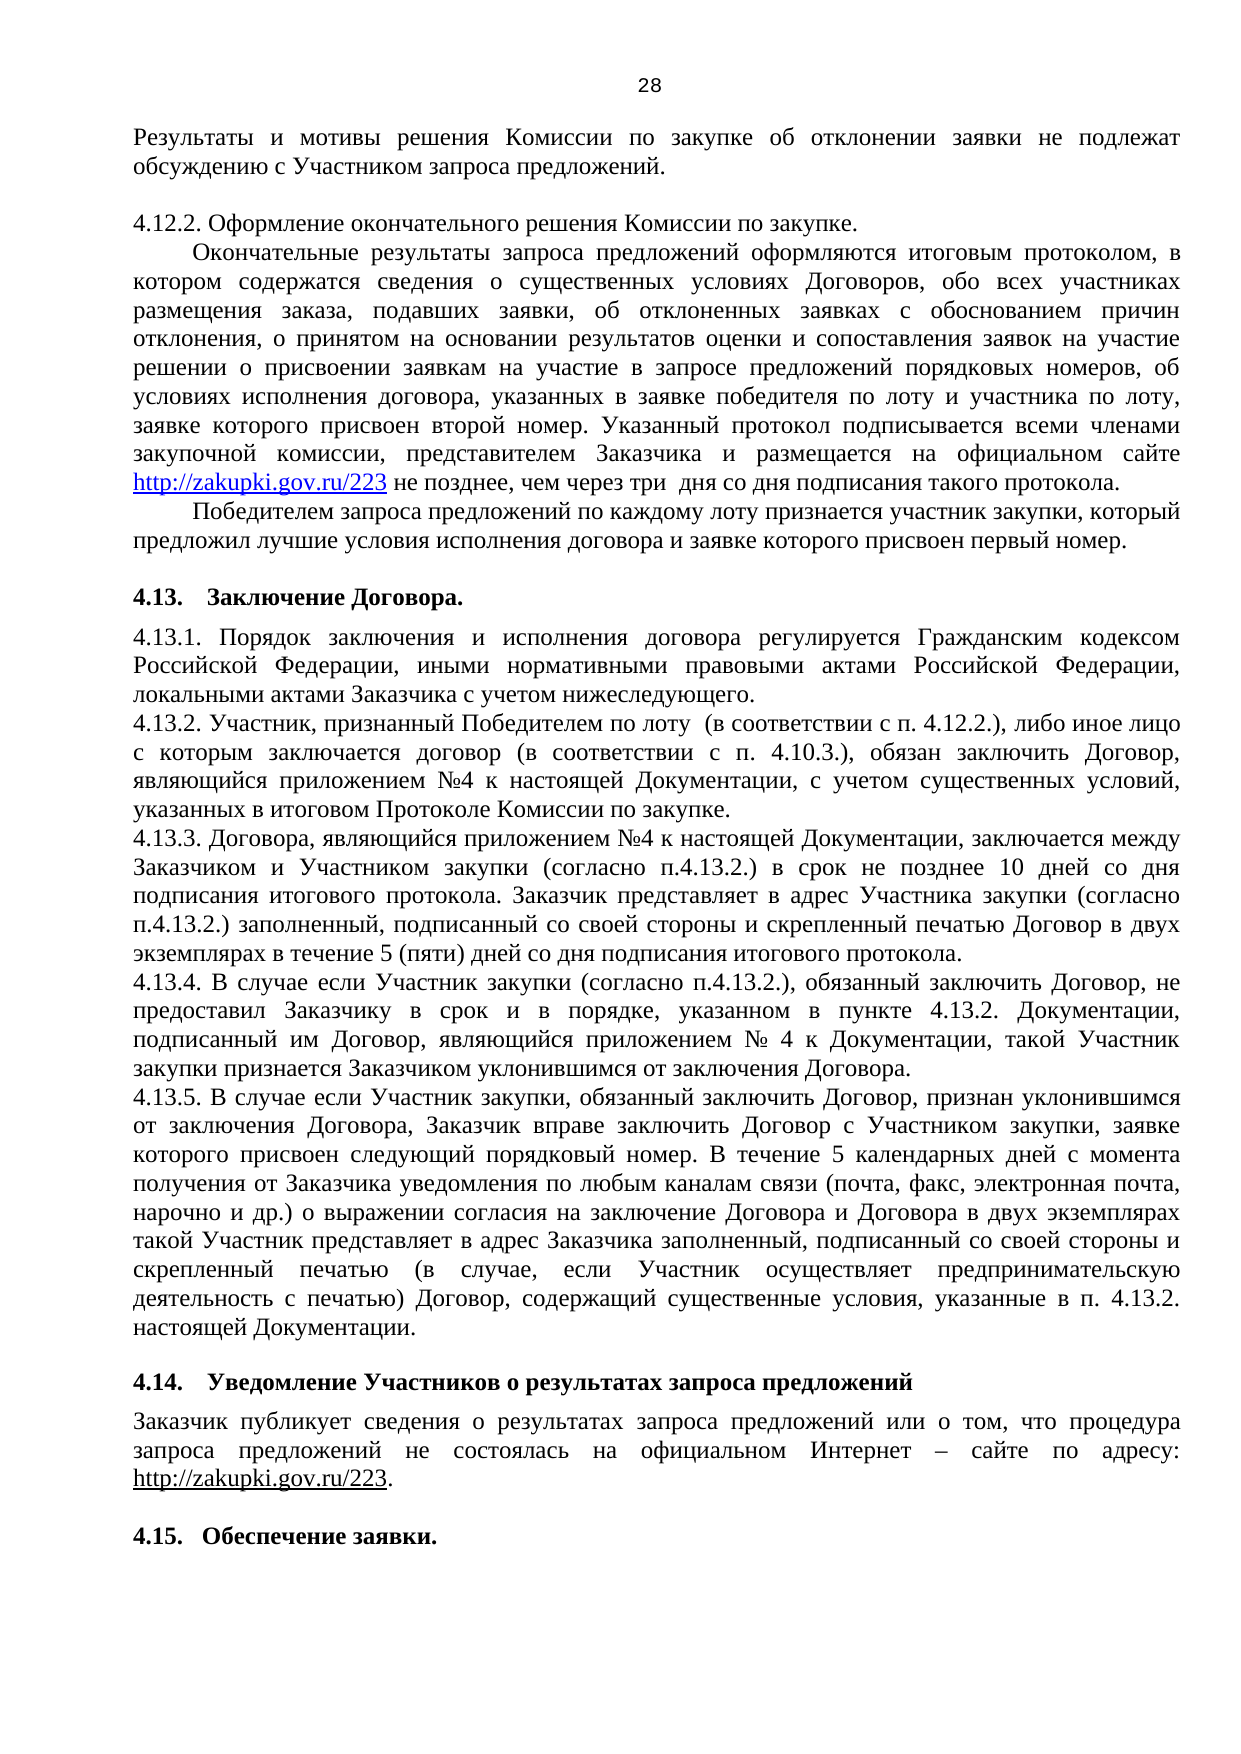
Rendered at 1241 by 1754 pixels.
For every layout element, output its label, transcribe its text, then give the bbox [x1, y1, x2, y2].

text 4.13.1. Порядок заключения и исполнения договора регулируется Гражданским кодексом Российской Федерации, иными нормативными правовыми актами Российской Федерации, локальными актами Заказчика с учетом нижеследующего. [133, 622, 1181, 708]
text Результаты и мотивы решения Комиссии по закупке об отклонении заявки не подлежат обсуждению с Участником запроса предложений. [133, 122, 1181, 180]
text 4.14. Уведомление Участников о результатах запроса предложений [133, 1367, 1181, 1395]
text Окончательные результаты запроса предложений оформляются итоговым протоколом, в котором содержатся сведения о существенных условиях Договоров, обо всех участниках размещения заказа, подавших заявки, об отклоненных заявках с обоснованием причин отклонения, о принятом на основании результатов оценки и сопоставления заявок на участие решении о присвоении заявкам на участие в запросе предложений порядковых номеров, об условиях исполнения договора, указанных в заявке победителя по лоту и участника по лоту, заявке которого присвоен второй номер. Указанный протокол подписывается всеми членами закупочной комиссии, представителем Заказчика и размещается на официальном сайте http://zakupki.gov.ru/223 не позднее, чем через три дня со дня подписания такого протокола. [133, 237, 1181, 496]
text 4.13.4. В случае если Участник закупки (согласно п.4.13.2.), обязанный заключить Договор, не предоставил Заказчику в срок и в порядке, указанном в пункте 4.13.2. Документации, подписанный им Договор, являющийся приложением № 4 к Документации, такой Участник закупки признается Заказчиком уклонившимся от заключения Договора. [133, 967, 1181, 1082]
text 4.15. Обеспечение заявки. [133, 1521, 1181, 1550]
text 4.13.3. Договора, являющийся приложением №4 к настоящей Документации, заключается между Заказчиком и Участником закупки (согласно п.4.13.2.) в срок не позднее 10 дней со дня подписания итогового протокола. Заказчик представляет в адрес Участника закупки (согласно п.4.13.2.) заполненный, подписанный со своей стороны и скрепленный печатью Договор в двух экземплярах в течение 5 (пяти) дней со дня подписания итогового протокола. [133, 823, 1181, 967]
text 4.13.2. Участник, признанный Победителем по лоту (в соответствии с п. 4.12.2.), либо иное лицо с которым заключается договор (в соответствии с п. 4.10.3.), обязан заключить Договор, являющийся приложением №4 к настоящей Документации, с учетом существенных условий, указанных в итоговом Протоколе Комиссии по закупке. [133, 708, 1181, 823]
text Победителем запроса предложений по каждому лоту признается участник закупки, который предложил лучшие условия исполнения договора и заявке которого присвоен первый номер. [133, 496, 1181, 553]
text 4.13.5. В случае если Участник закупки, обязанный заключить Договор, признан уклонившимся от заключения Договора, Заказчик вправе заключить Договор с Участником закупки, заявке которого присвоен следующий порядковый номер. В течение 5 календарных дней с момента получения от Заказчика уведомления по любым каналам связи (почта, факс, электронная почта, нарочно и др.) о выражении согласия на заключение Договора и Договора в двух экземплярах такой Участник представляет в адрес Заказчика заполненный, подписанный со своей стороны и скрепленный печатью (в случае, если Участник осуществляет предпринимательскую деятельность с печатью) Договор, содержащий существенные условия, указанные в п. 4.13.2. настоящей Документации. [133, 1082, 1181, 1340]
text Заказчик публикует сведения о результатах запроса предложений или о том, что процедура запроса предложений не состоялась на официальном Интернет – сайте по адресу: http://zakupki.gov.ru/223. [133, 1406, 1181, 1492]
text 4.12.2. Оформление окончательного решения Комиссии по закупке. [133, 208, 1181, 237]
text 4.13. Заключение Договора. [133, 582, 1181, 611]
